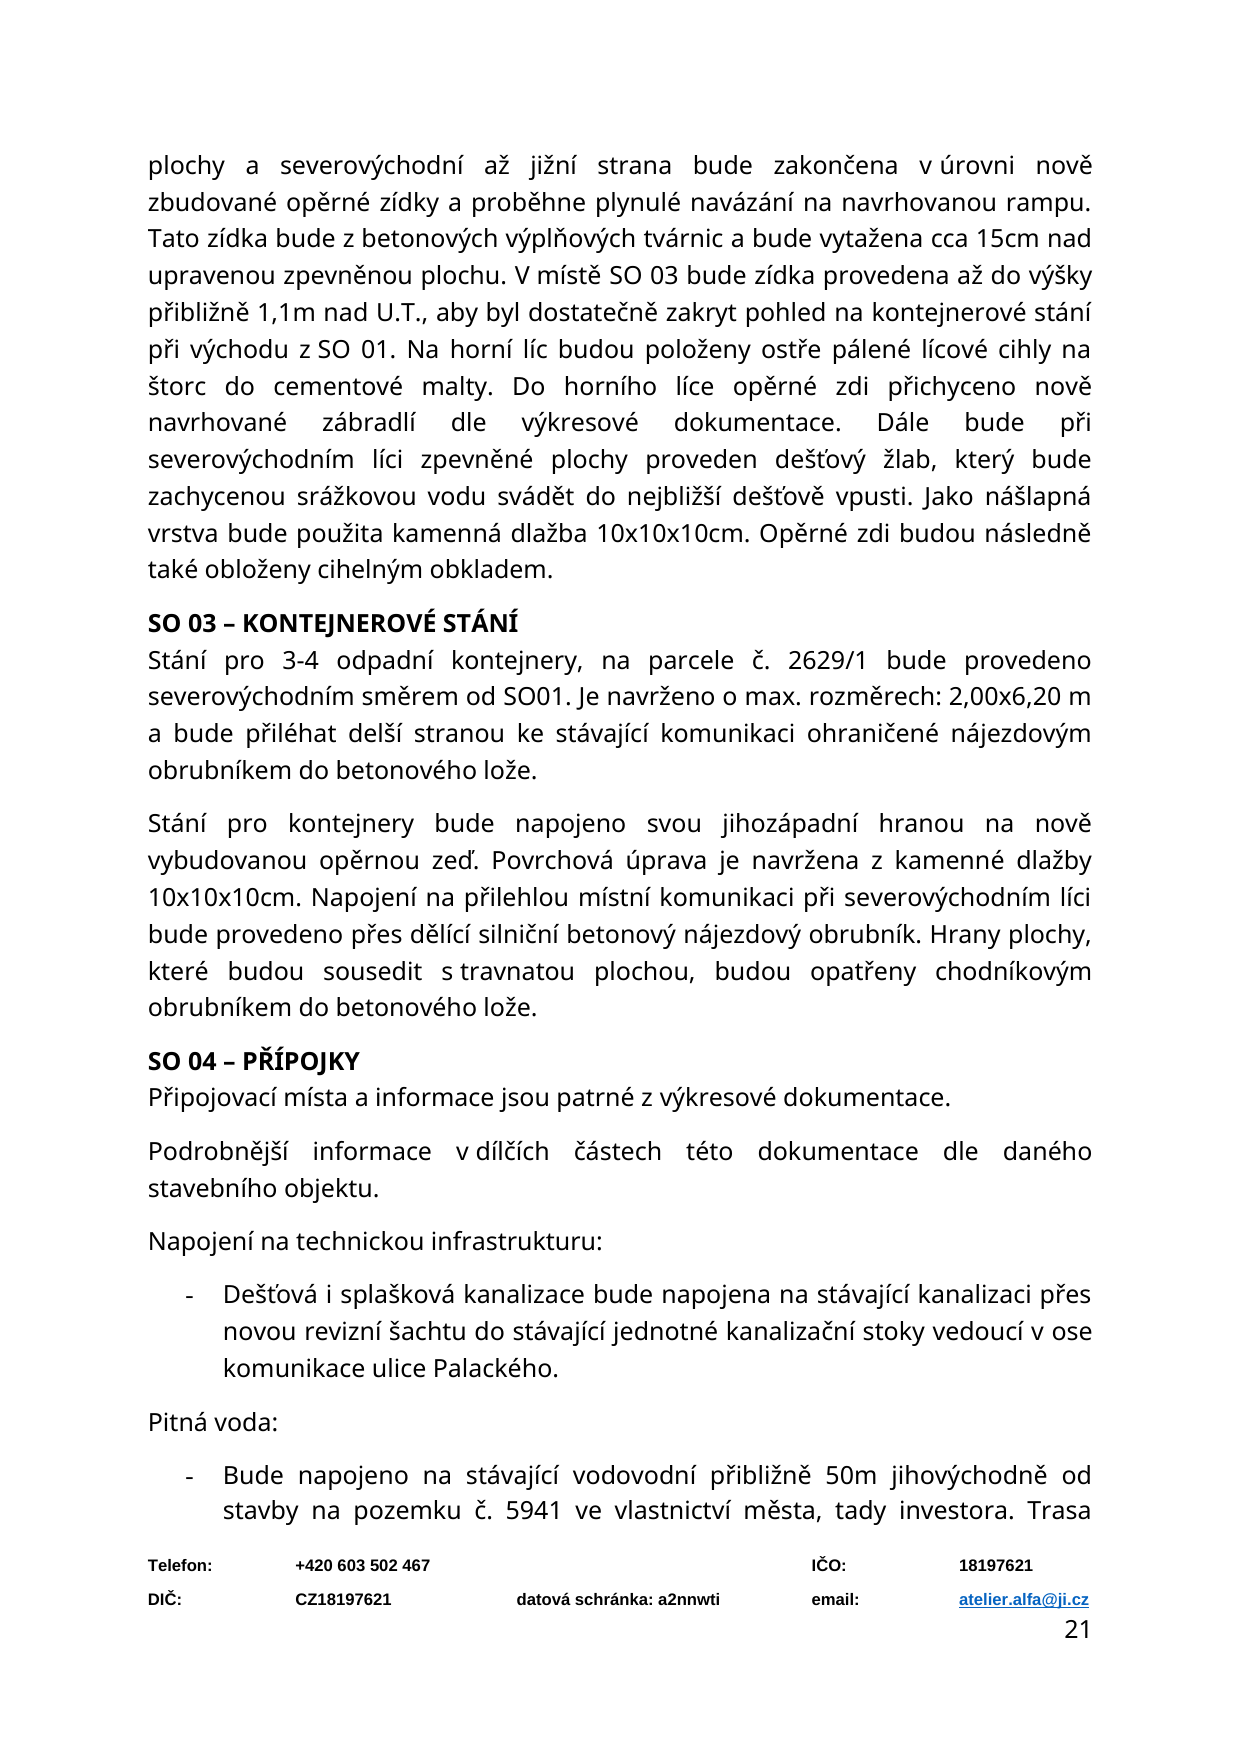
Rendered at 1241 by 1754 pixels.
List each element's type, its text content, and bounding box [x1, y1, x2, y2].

text Napojení na technickou infrastrukturu: [148, 1224, 1093, 1258]
list Dešťová i splašková kanalizace bude napojena na stávající kanalizaci přes novou revizní šachtu do stávající jednotné kanalizační stoky vedoucí v ose komunikace ulice Palackého. [185, 1277, 1093, 1385]
text Podrobnější informace v dílčích částech této dokumentace dle daného stavebního objektu. [148, 1133, 1093, 1204]
subtitle SO 04 – PŘÍPOJKY [148, 1043, 1093, 1077]
text Pitná voda: [148, 1404, 1093, 1438]
text Připojovací místa a informace jsou patrné z výkresové dokumentace. [148, 1080, 1093, 1114]
text Stání pro kontejnery bude napojeno svou jihozápadní hranou na nově vybudovanou opěrnou zeď. Povrchová úprava je navržena z kamenné dlažby 10x10x10cm. Napojení na přilehlou místní komunikaci při severovýchodním líci bude provedeno přes dělící silniční betonový nájezdový obrubník. Hrany plochy, které budou sousedit s travnatou plochou, budou opatřeny chodníkovým obrubníkem do betonového lože. [148, 806, 1093, 1024]
text Stání pro 3-4 odpadní kontejnery, na parcele č. 2629/1 bude provedeno severovýchodním směrem od SO01. Je navrženo o max. rozměrech: 2,00x6,20 m a bude přiléhat delší stranou ke stávající komunikaci ohraničené nájezdovým obrubníkem do betonového lože. [148, 642, 1093, 787]
subtitle SO 03 – KONTEJNEROVÉ STÁNÍ [148, 606, 1093, 639]
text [148, 148, 1093, 586]
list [185, 1458, 1093, 1527]
